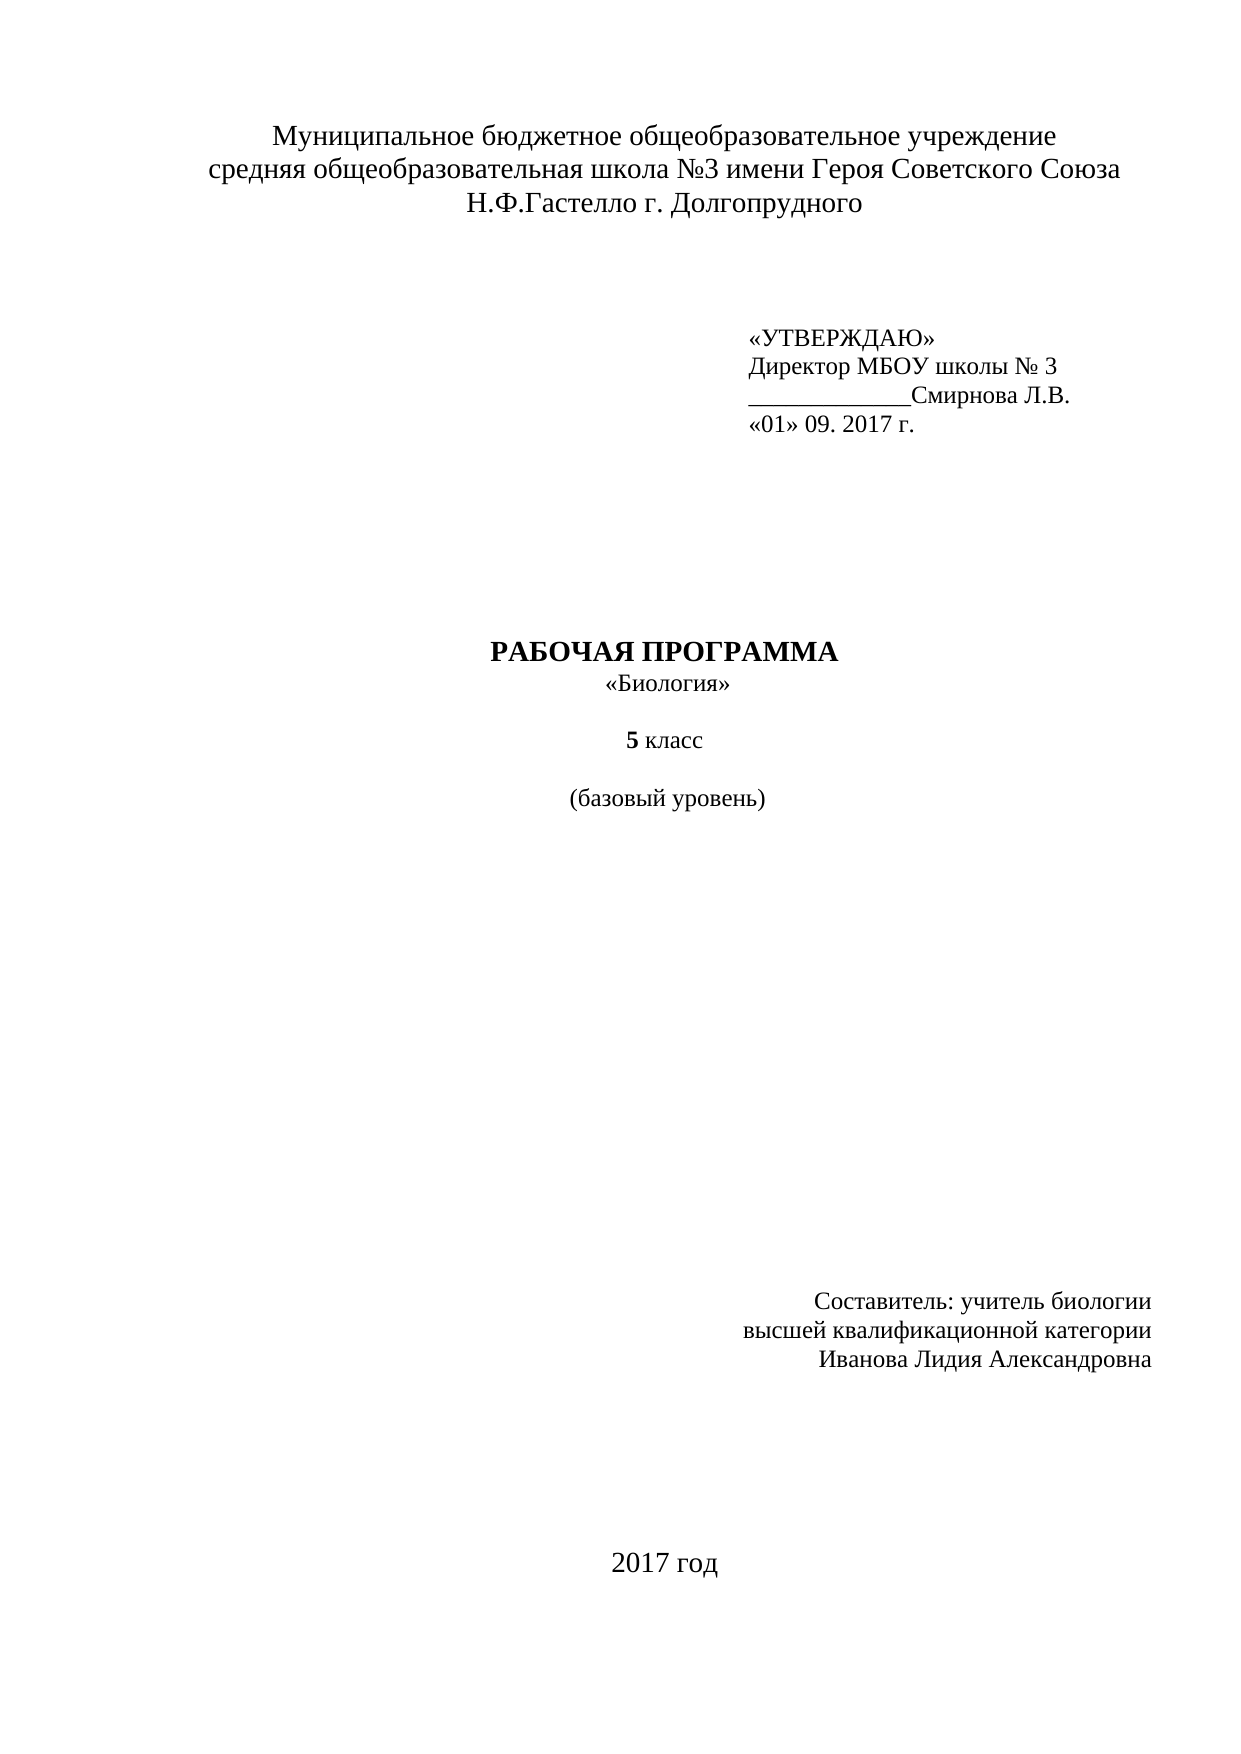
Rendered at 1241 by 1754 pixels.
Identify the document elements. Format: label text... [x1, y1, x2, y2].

text 5 класс [177, 725, 1152, 754]
text Муниципальное бюджетное общеобразовательное учреждение [177, 118, 1152, 152]
text (базовый уровень) [177, 783, 1152, 812]
text средняя общеобразовательная школа №3 имени Героя Советского Союза Н.Ф.Гастелло г. Долгопрудного [177, 152, 1152, 219]
text высшей квалификационной категории [177, 1315, 1152, 1344]
text Составитель: учитель биологии [177, 1286, 1152, 1315]
text 2017 год [177, 1545, 1152, 1578]
text Иванова Лидия Александровна [177, 1344, 1152, 1372]
text РАБОЧАЯ ПРОГРАММА [177, 634, 1152, 668]
text «Биология» [177, 668, 1152, 697]
